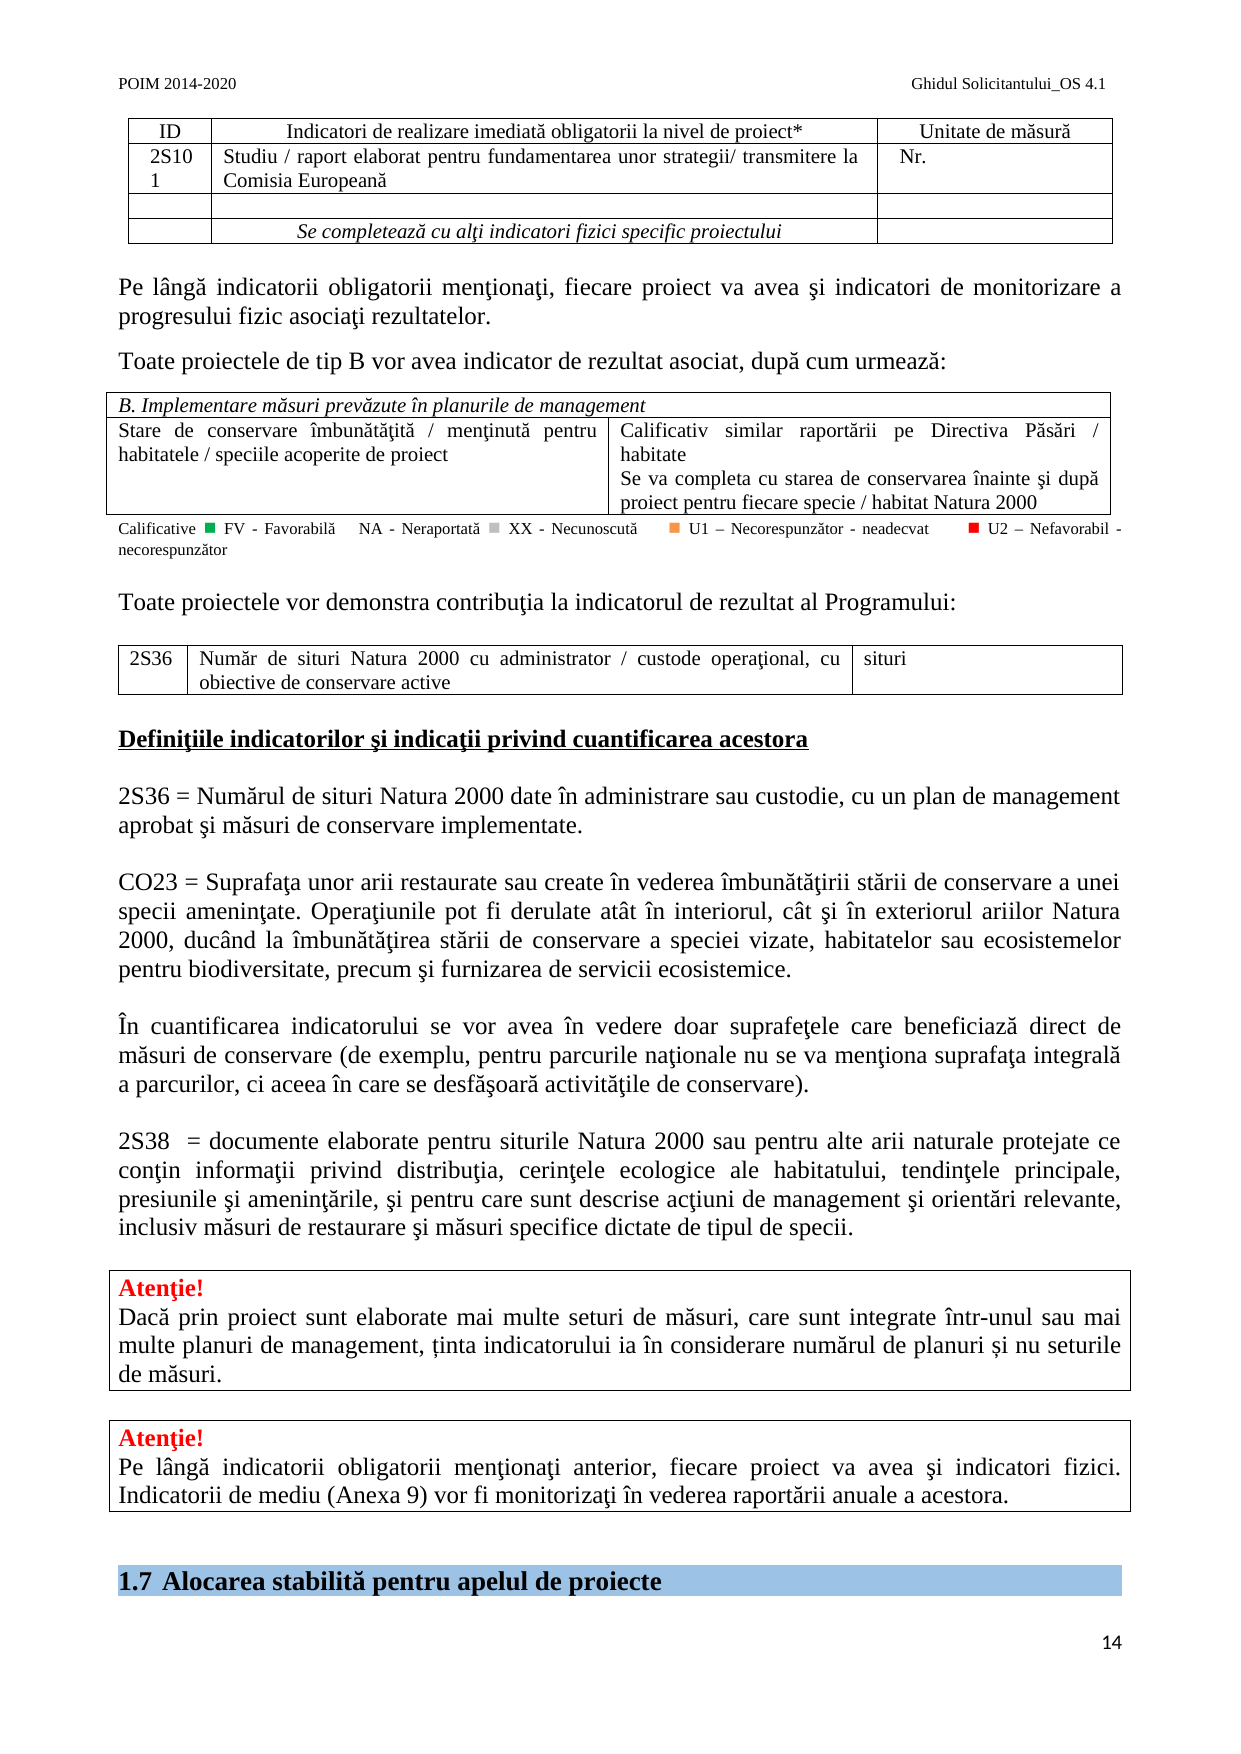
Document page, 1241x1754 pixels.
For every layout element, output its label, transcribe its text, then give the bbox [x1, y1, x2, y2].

table_cell [129, 194, 211, 217]
text Pe lângă indicatorii obligatorii menţionaţi, fiecare proiect va avea şi indicatori de monitorizare a progresului fizic asociaţi rezultatelor. [118, 272, 1122, 330]
table_header Număr de situri Natura 2000 cu administrator / custode operaţional, cu obiective de conservare active [188, 646, 852, 694]
table_cell [878, 194, 1112, 217]
table_cell Stare de conservare îmbunătăţită / menţinută pentru habitatele / speciile acoperite de proiect [107, 418, 608, 514]
text 2S38 = documente elaborate pentru siturile Natura 2000 sau pentru alte arii naturale protejate ce conţin informaţii privind distribuţia, cerinţele ecologice ale habitatului, tendinţele principale, presiunile şi ameninţările, şi pentru care sunt descrise acţiuni de management şi orientări relevante, inclusiv măsuri de restaurare şi măsuri specifice dictate de tipul de specii. [118, 1126, 1122, 1241]
table_cell Calificativ similar raportării pe Directiva Păsări / habitate Se va completa cu starea de conservarea înainte şi după proiect pentru fiecare specie / habitat Natura 2000 [609, 418, 1110, 514]
text Dacă prin proiect sunt elaborate mai multe seturi de măsuri, care sunt integrate într-unul sau mai multe planuri de management, ținta indicatorului ia în considerare numărul de planuri și nu seturile de măsuri. [110, 1299, 1130, 1390]
table_cell [212, 194, 877, 217]
table_header B. Implementare măsuri prevăzute în planurile de management [107, 393, 1110, 417]
text Atenţie! [110, 1271, 1130, 1299]
text Pe lângă indicatorii obligatorii menţionaţi anterior, fiecare proiect va avea şi indicatori fizici. Indicatorii de mediu (Anexa 9) vor fi monitorizaţi în vederea raportării anuale a acestora. [110, 1449, 1130, 1511]
table_header ID [129, 119, 211, 143]
text 2S36 = Numărul de situri Natura 2000 date în administrare sau custodie, cu un plan de management aprobat şi măsuri de conservare implementate. [118, 781, 1122, 839]
table_cell Studiu / raport elaborat pentru fundamentarea unor strategii/ transmitere la Comisia Europeană [212, 144, 877, 192]
table_header situri [853, 646, 1122, 694]
text În cuantificarea indicatorului se vor avea în vedere doar suprafeţele care beneficiază direct de măsuri de conservare (de exemplu, pentru parcurile naţionale nu se va menţiona suprafaţa integrală a parcurilor, ci aceea în care se desfăşoară activităţile de conservare). [118, 1011, 1122, 1097]
table_cell [878, 219, 1112, 243]
text Calificative ■ FV - Favorabilă NA - Neraportată ■ XX - Necunoscută ■ U1 – Necorespunzător - neadecvat ■ U2 – Nefavorabil - necorespunzător [118, 515, 1122, 558]
subtitle Alocarea stabilită pentru apelul de proiecte [118, 1565, 1122, 1596]
text Toate proiectele vor demonstra contribuţia la indicatorul de rezultat al Programului: [118, 587, 1122, 616]
table_header Indicatori de realizare imediată obligatorii la nivel de proiect* [212, 119, 877, 143]
table_cell [129, 219, 211, 243]
table_header 2S36 [119, 646, 187, 694]
text Atenţie! [110, 1421, 1130, 1449]
table_cell Se completează cu alţi indicatori fizici specific proiectului [212, 219, 877, 243]
table_header Unitate de măsură [878, 119, 1112, 143]
text Definiţiile indicatorilor şi indicaţii privind cuantificarea acestora [118, 724, 1122, 752]
table_cell Nr. [878, 144, 1112, 192]
text Toate proiectele de tip B vor avea indicator de rezultat asociat, după cum urmează: [118, 346, 1122, 375]
text CO23 = Suprafaţa unor arii restaurate sau create în vederea îmbunătăţirii stării de conservare a unei specii ameninţate. Operaţiunile pot fi derulate atât în interiorul, cât şi în exteriorul ariilor Natura 2000, ducând la îmbunătăţirea stării de conservare a speciei vizate, habitatelor sau ecosistemelor pentru biodiversitate, precum şi furnizarea de servicii ecosistemice. [118, 867, 1122, 982]
table_cell 2S101 [129, 144, 211, 192]
